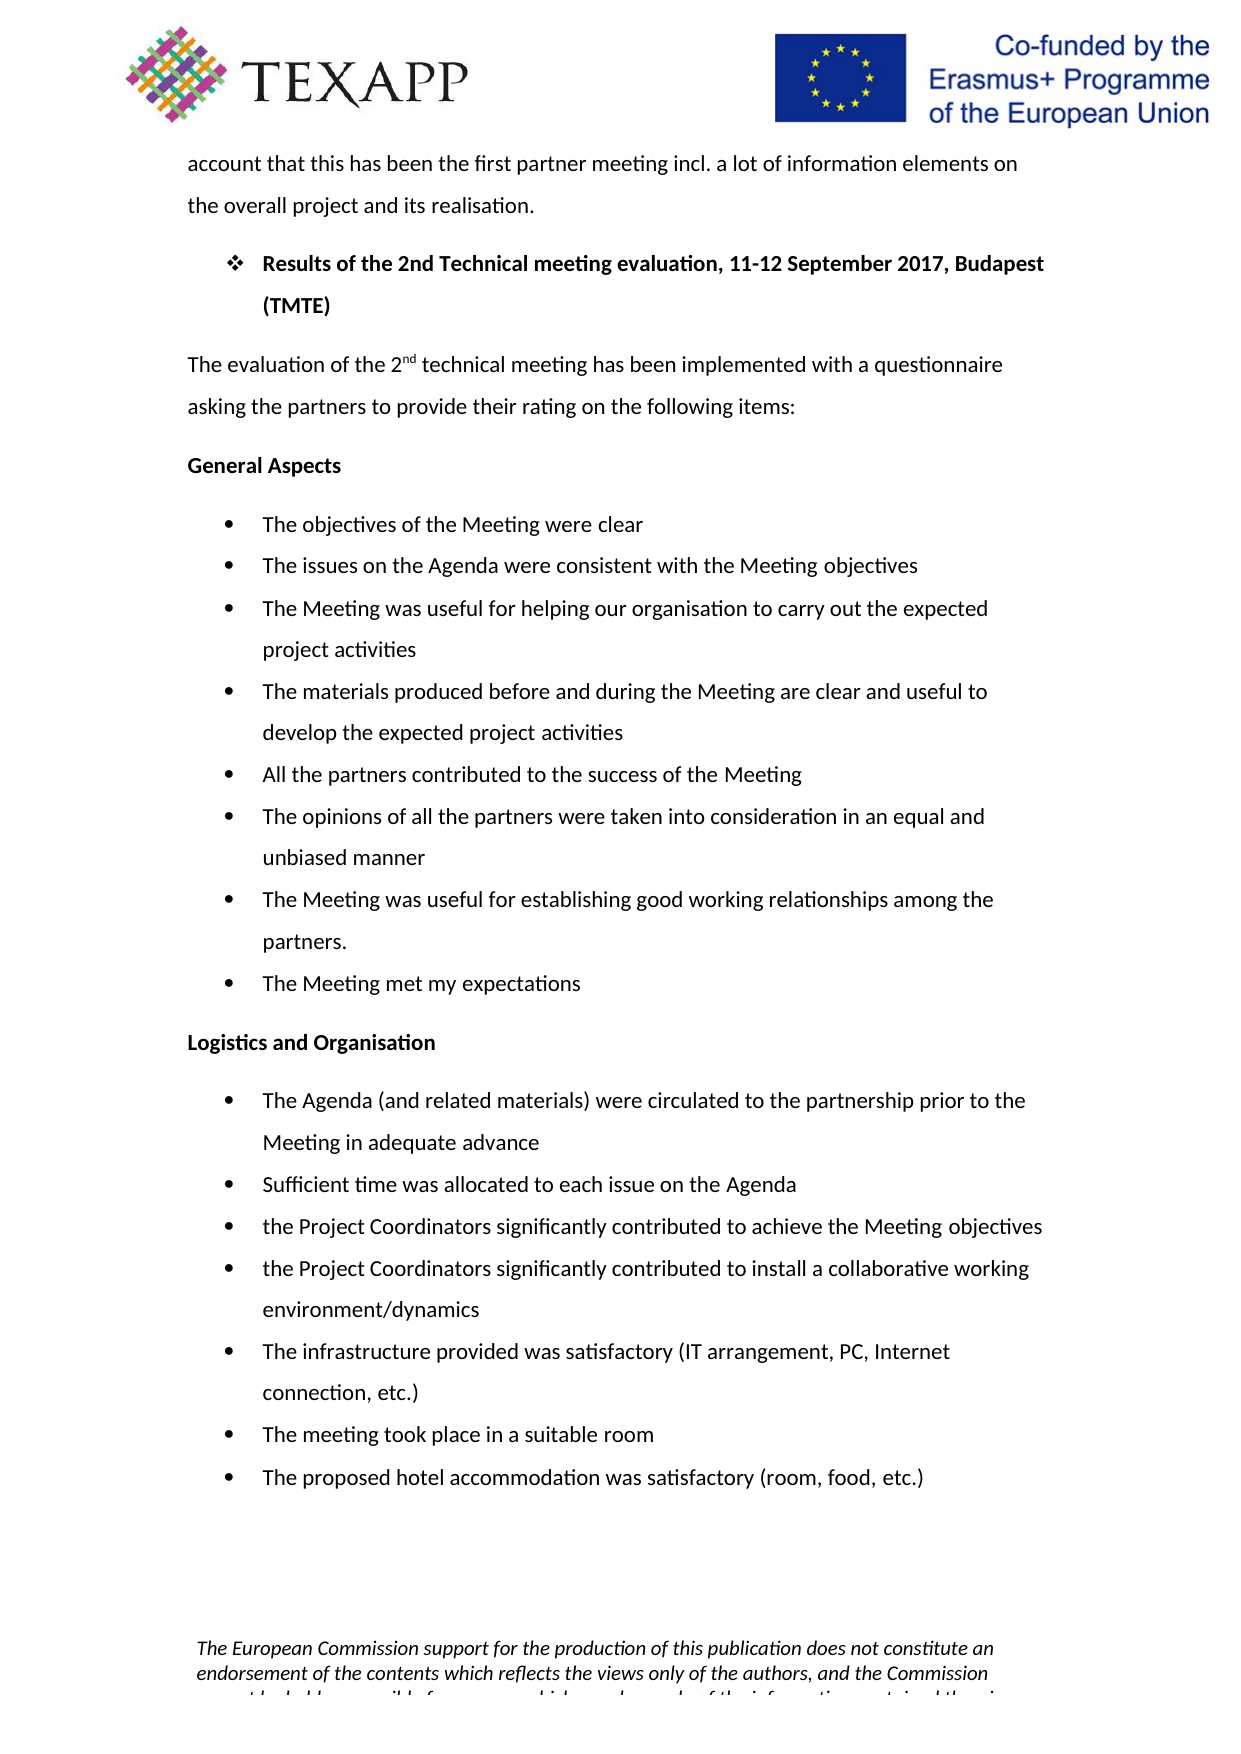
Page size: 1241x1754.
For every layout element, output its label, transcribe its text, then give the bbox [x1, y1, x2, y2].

subtitle General Aspects [187, 451, 1240, 479]
list The Meeting was useful for establishing good working relationships among the partners. [225, 886, 1053, 955]
list The materials produced before and during the Meeting are clear and useful to develop the expected project activities [225, 677, 1053, 746]
picture [774, 33, 1210, 129]
list The infrastructure provided was satisfactory (IT arrangement, PC, Internet connection, etc.) [225, 1337, 1053, 1406]
subtitle Logistics and Organisation [187, 1028, 1240, 1056]
picture [115, 20, 470, 134]
list the Project Coordinators significantly contributed to achieve the Meeting objectives [225, 1212, 1240, 1240]
list All the partners contributed to the success of the Meeting [225, 760, 1240, 788]
list Sufficient time was allocated to each issue on the Agenda [225, 1170, 1240, 1198]
list The meeting took place in a suitable room [225, 1421, 1240, 1448]
subtitle Results of the 2nd Technical meeting evaluation, 11-12 September 2017, Budapest (TMTE) [225, 249, 1053, 319]
list The Meeting met my expectations [225, 969, 1240, 997]
text The evaluation of the 2nd technical meeting has been implemented with a questionnaire asking the partners to provide their rating on the following items: [187, 350, 1049, 420]
list The Agenda (and related materials) were circulated to the partnership prior to the Meeting in adequate advance [225, 1086, 1053, 1156]
list The issues on the Agenda were consistent with the Meeting objectives [225, 552, 1240, 579]
list The Meeting was useful for helping our organisation to carry out the expected project activities [225, 594, 1053, 663]
list the Project Coordinators significantly contributed to install a collaborative working environment/dynamics [225, 1254, 1053, 1323]
list The opinions of all the partners were taken into consideration in an equal and unbiased manner [225, 802, 1053, 872]
list The objectives of the Meeting were clear [225, 510, 1240, 538]
text account that this has been the first partner meeting incl. a lot of information elements on the overall project and its realisation. [187, 149, 1049, 219]
list The proposed hotel accommodation was satisfactory (room, food, etc.) [225, 1463, 1240, 1491]
